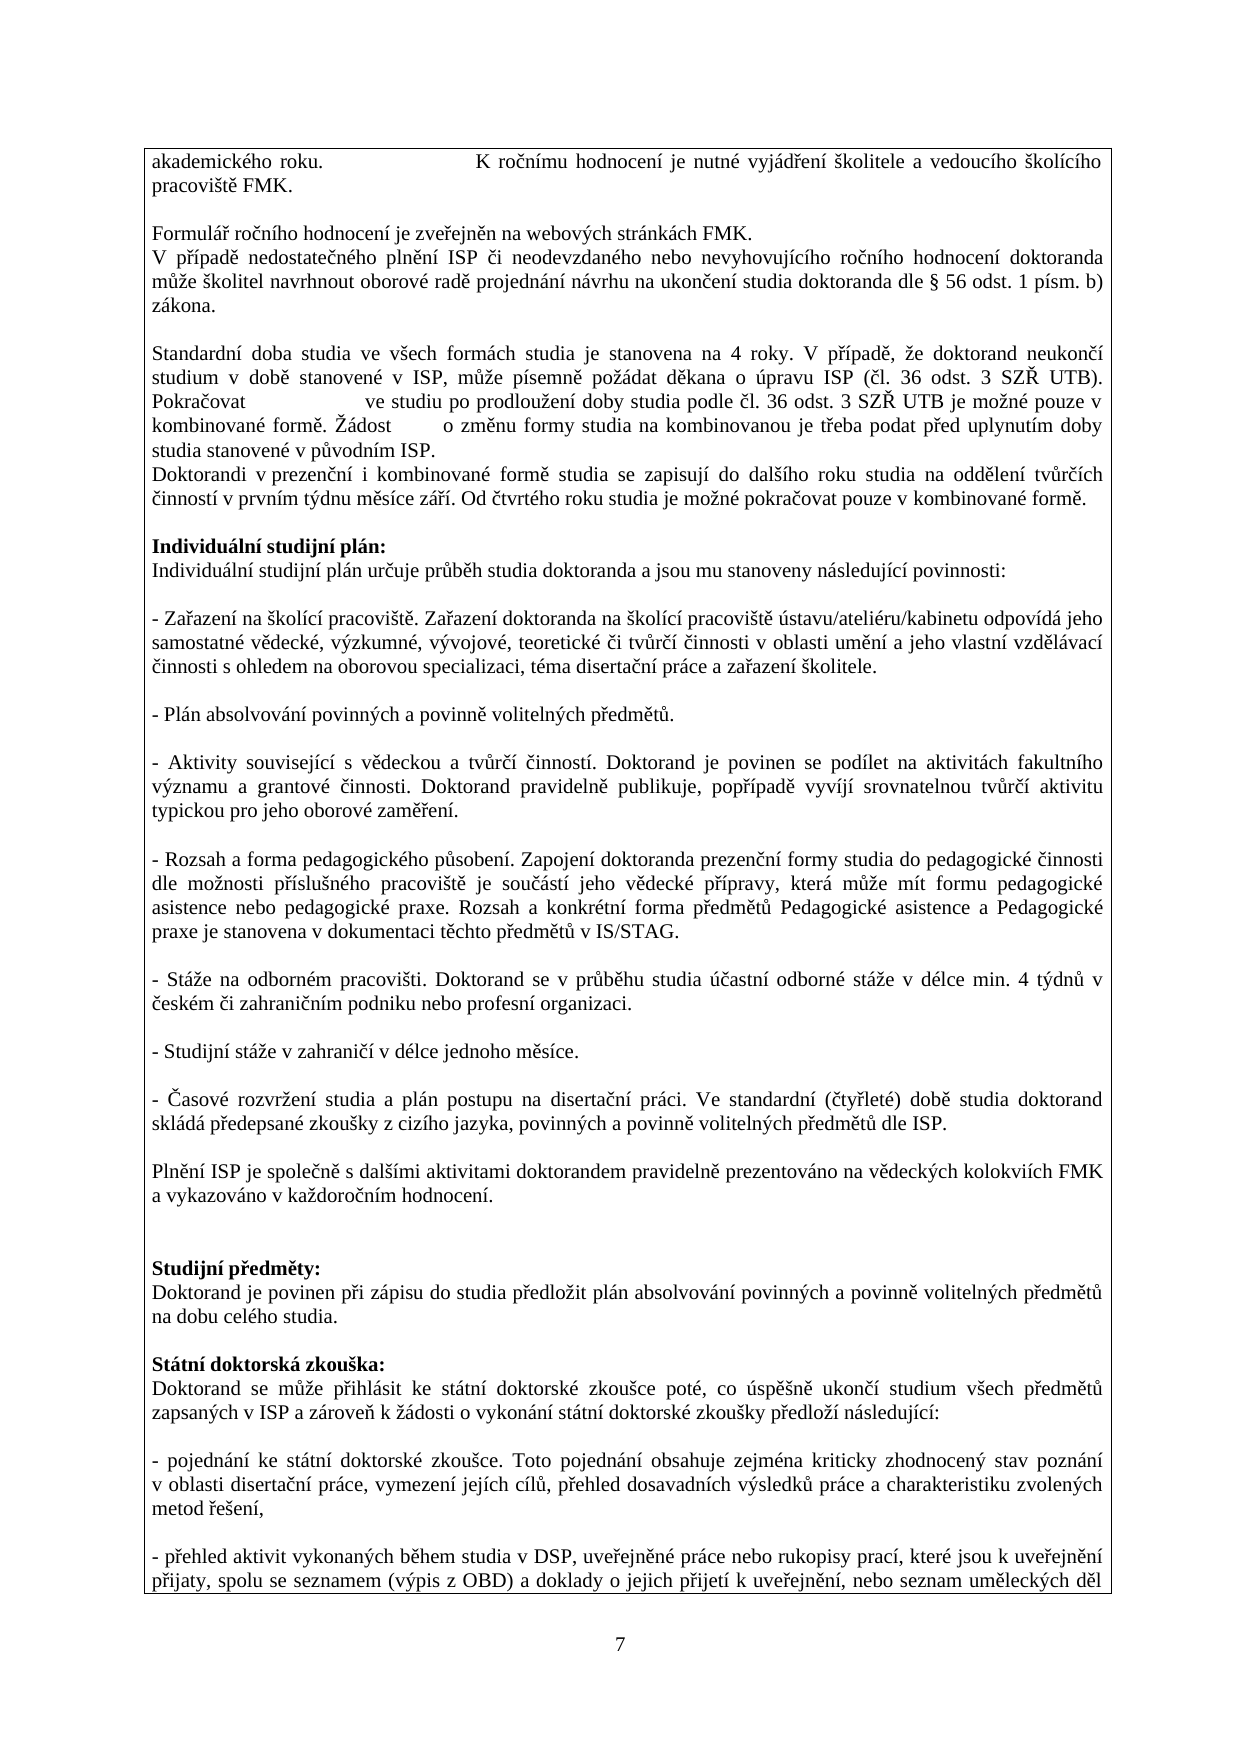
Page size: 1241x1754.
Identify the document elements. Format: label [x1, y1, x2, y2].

table_cell [145, 149, 1111, 1592]
